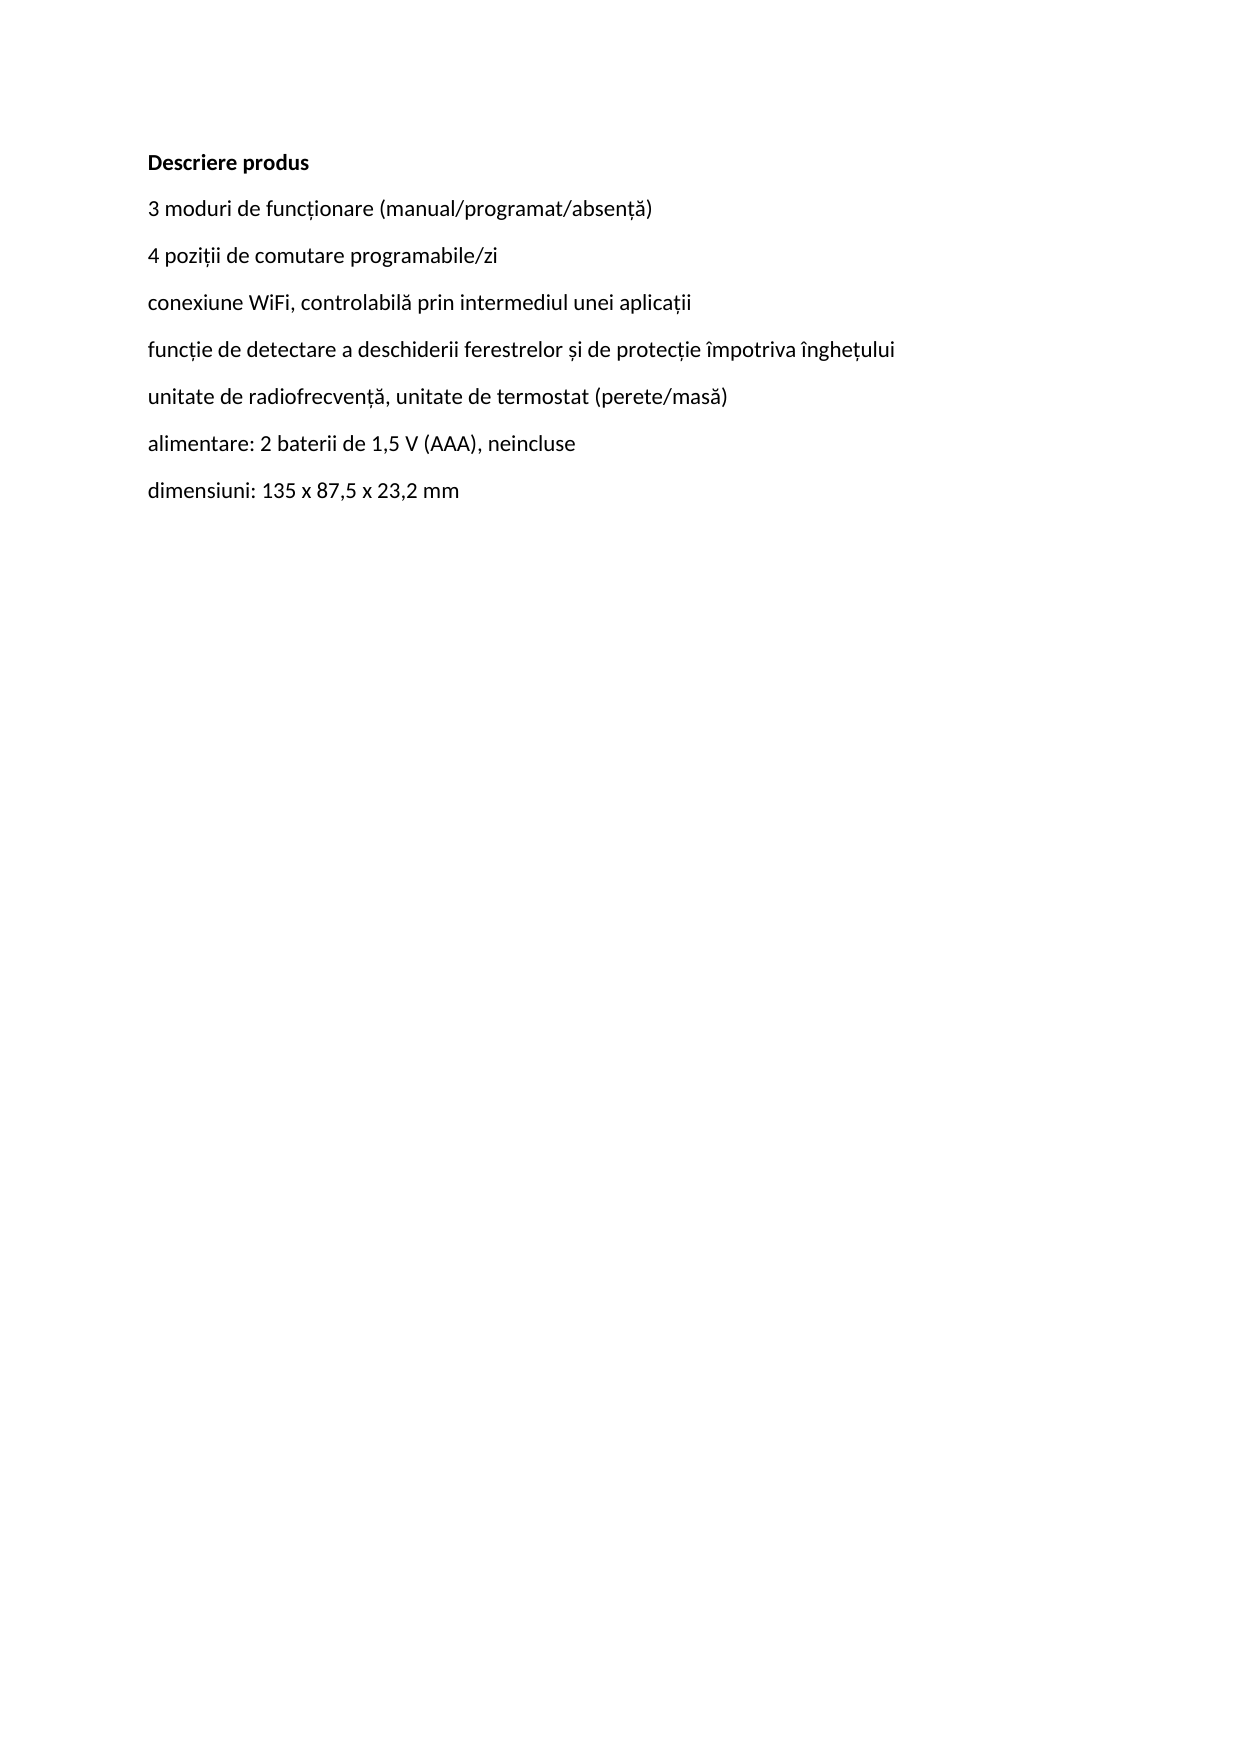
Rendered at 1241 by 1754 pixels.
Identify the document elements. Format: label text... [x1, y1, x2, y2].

text alimentare: 2 baterii de 1,5 V (AAA), neincluse [148, 429, 1093, 457]
text funcție de detectare a deschiderii ferestrelor și de protecție împotriva înghețului [148, 335, 1093, 363]
text Descriere produs [148, 148, 1093, 176]
text 4 poziții de comutare programabile/zi [148, 241, 1093, 269]
text dimensiuni: 135 x 87,5 x 23,2 mm [148, 476, 1093, 504]
text conexiune WiFi, controlabilă prin intermediul unei aplicații [148, 288, 1093, 316]
text unitate de radiofrecvență, unitate de termostat (perete/masă) [148, 382, 1093, 410]
text 3 moduri de funcționare (manual/programat/absență) [148, 194, 1093, 222]
